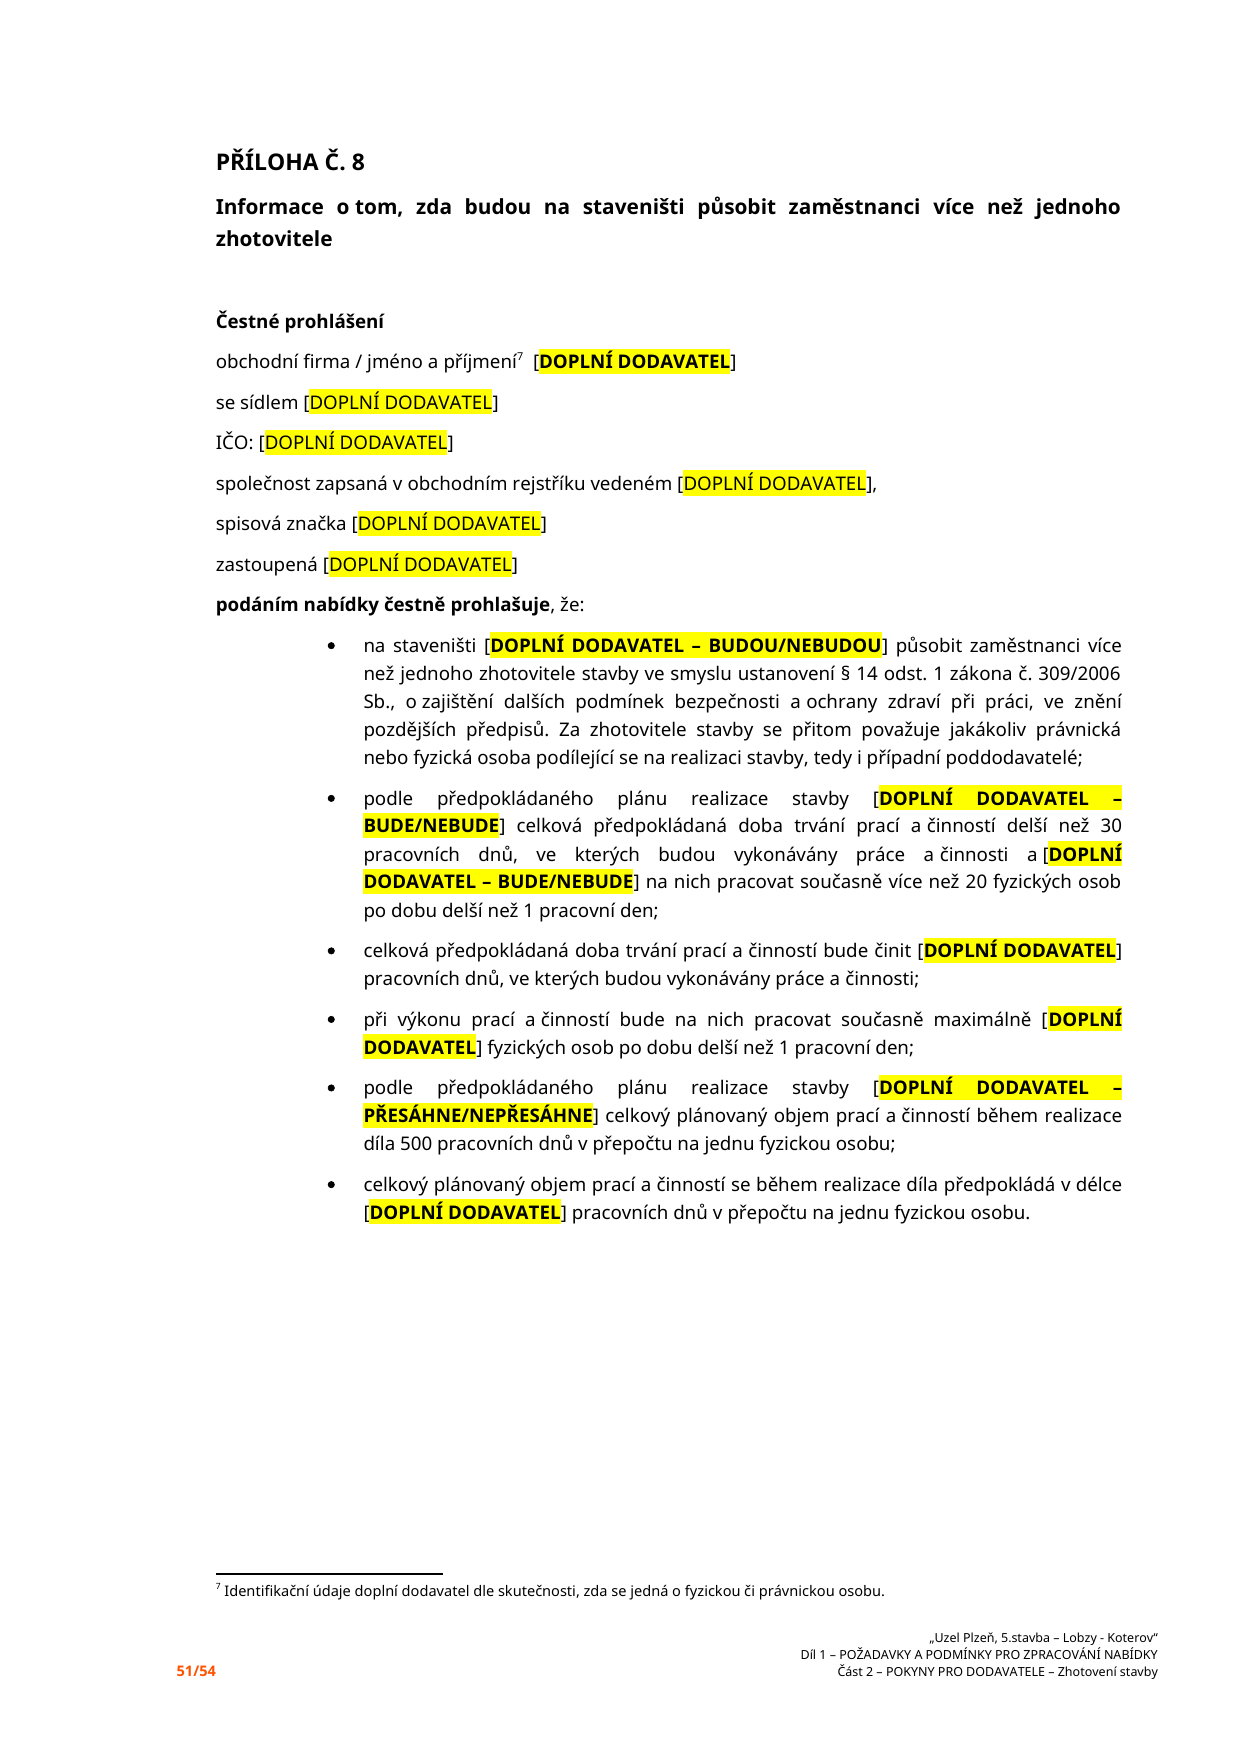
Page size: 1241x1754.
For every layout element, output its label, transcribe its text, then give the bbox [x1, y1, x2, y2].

text spisová značka [DOPLNÍ DODAVATEL] [216, 511, 358, 536]
text podle předpokládaného plánu realizace stavby [DOPLNÍ DODAVATEL – BUDE/NEBUDE] celková předpokládaná doba trvání prací a činností delší než 30 pracovních dnů, ve kterých budou vykonávány práce a činnosti a [DOPLNÍ DODAVATEL – BUDE/NEBUDE] na nich pracovat současně více než 20 fyzických osob po dobu delší než 1 pracovní den; [328, 785, 1122, 922]
text celkový plánovaný objem prací a činností se během realizace díla předpokládá v délce [DOPLNÍ DODAVATEL] pracovních dnů v přepočtu na jednu fyzickou osobu. [328, 1171, 1122, 1224]
text se sídlem [DOPLNÍ DODAVATEL] [216, 389, 309, 414]
text Příloha č. 8 [216, 146, 1122, 177]
text společnost zapsaná v obchodním rejstříku vedeném [DOPLNÍ DODAVATEL], [866, 470, 1122, 496]
text při výkonu prací a činností bude na nich pracovat současně maximálně [DOPLNÍ DODAVATEL] fyzických osob po dobu delší než 1 pracovní den; [328, 1006, 1122, 1059]
text Čestné prohlášení [216, 308, 1122, 333]
text Informace o tom, zda budou na staveništi působit zaměstnanci více než jednoho zhotovitele [216, 192, 1122, 252]
text celková předpokládaná doba trvání prací a činností bude činit [DOPLNÍ DODAVATEL] pracovních dnů, ve kterých budou vykonávány práce a činnosti; [328, 937, 1122, 991]
text zastoupená [DOPLNÍ DODAVATEL] [512, 551, 1122, 577]
text na staveništi [DOPLNÍ DODAVATEL – BUDOU/NEBUDOU] působit zaměstnanci více než jednoho zhotovitele stavby ve smyslu ustanovení § 14 odst. 1 zákona č. 309/2006 Sb., o zajištění dalších podmínek bezpečnosti a ochrany zdraví při práci, ve znění pozdějších předpisů. Za zhotovitele stavby se přitom považuje jakákoliv právnická nebo fyzická osoba podílející se na realizaci stavby, tedy i případní poddodavatelé; [328, 632, 1122, 770]
text IČO: [DOPLNÍ DODAVATEL] [216, 429, 1122, 455]
text společnost zapsaná v obchodním rejstříku vedeném [DOPLNÍ DODAVATEL], [216, 470, 683, 496]
text zastoupená [DOPLNÍ DODAVATEL] [216, 551, 329, 577]
text podle předpokládaného plánu realizace stavby [DOPLNÍ DODAVATEL – PŘESÁHNE/NEPŘESÁHNE] celkový plánovaný objem prací a činností během realizace díla 500 pracovních dnů v přepočtu na jednu fyzickou osobu; [328, 1074, 1122, 1156]
text obchodní firma / jméno a příjmení [DOPLNÍ DODAVATEL] [216, 348, 1122, 374]
text spisová značka [DOPLNÍ DODAVATEL] [541, 511, 1122, 536]
text podáním nabídky čestně prohlašuje, že: [216, 592, 1122, 617]
text se sídlem [DOPLNÍ DODAVATEL] [492, 389, 1122, 414]
